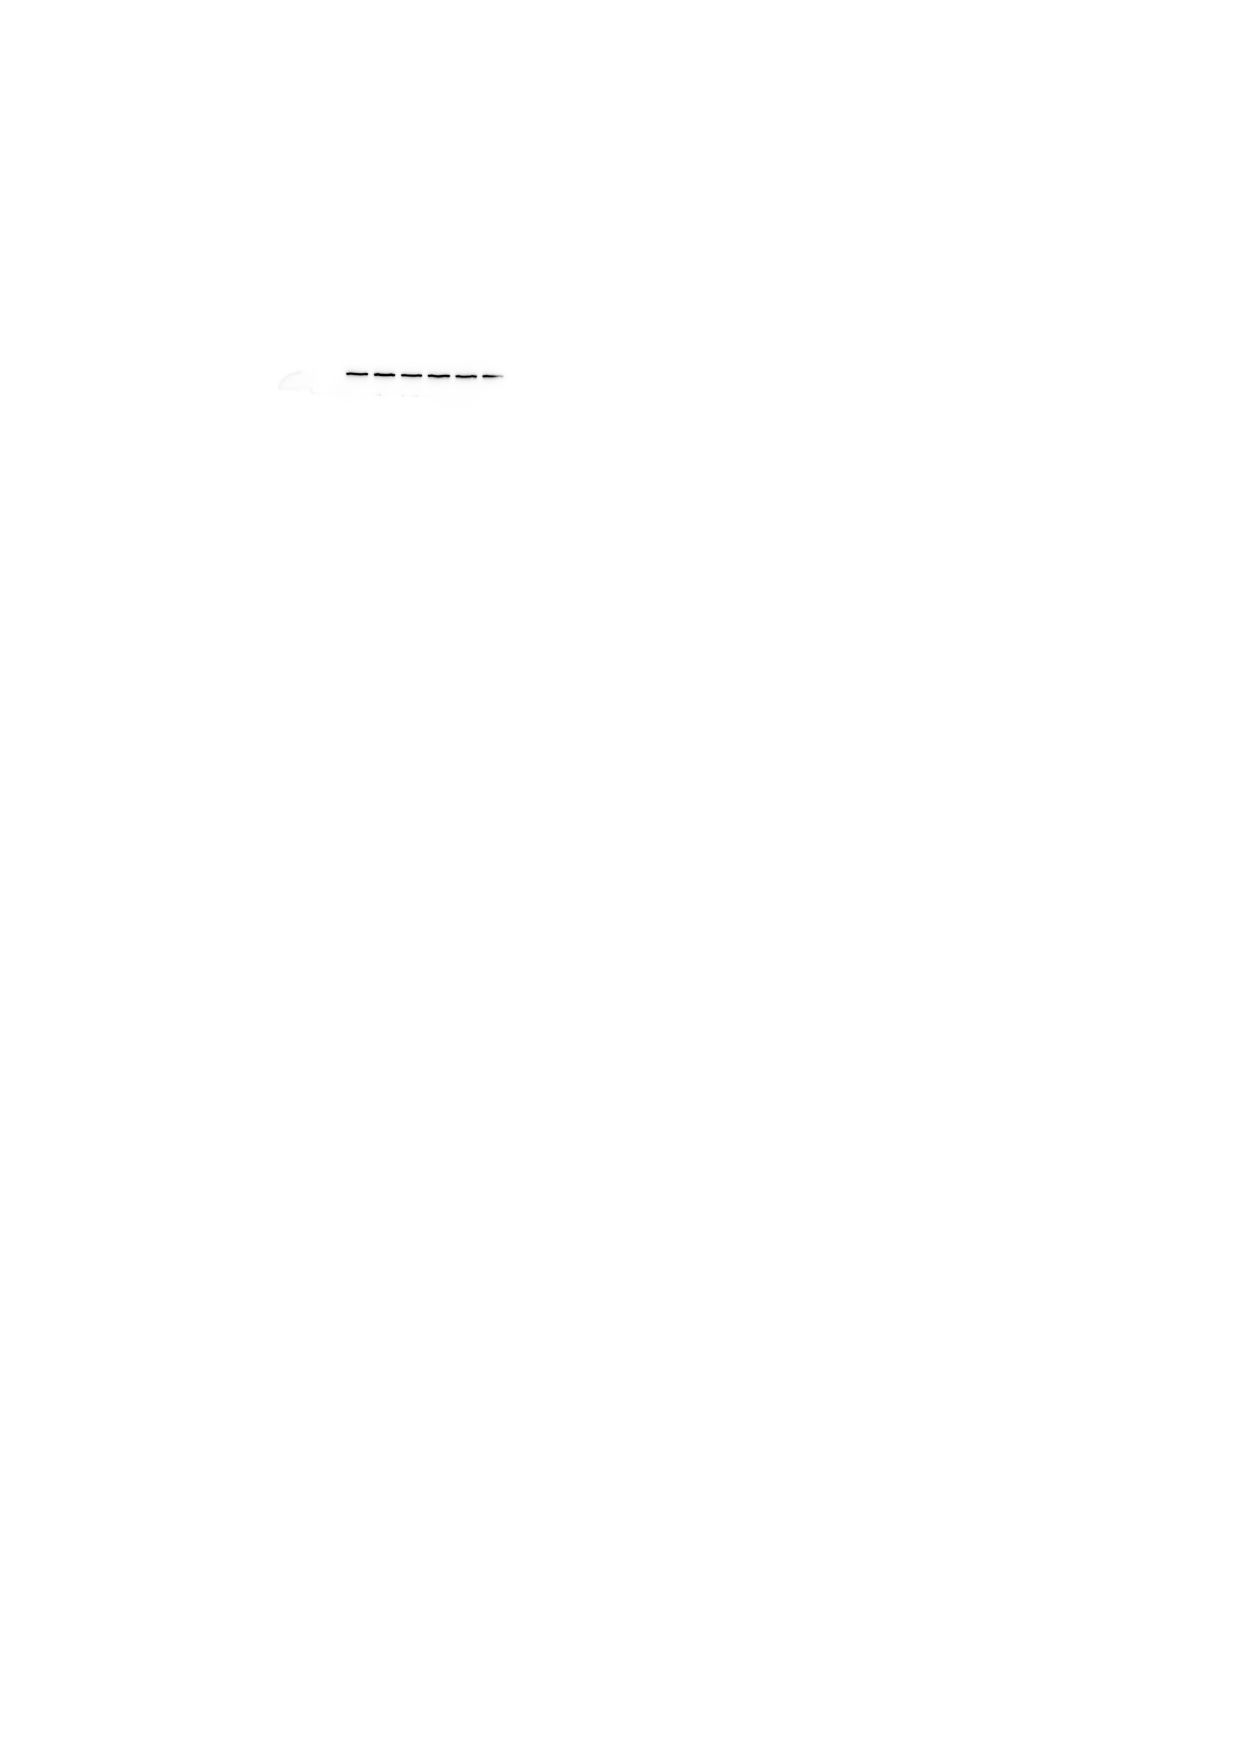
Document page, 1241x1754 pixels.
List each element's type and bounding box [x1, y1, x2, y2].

picture [187, 162, 636, 528]
